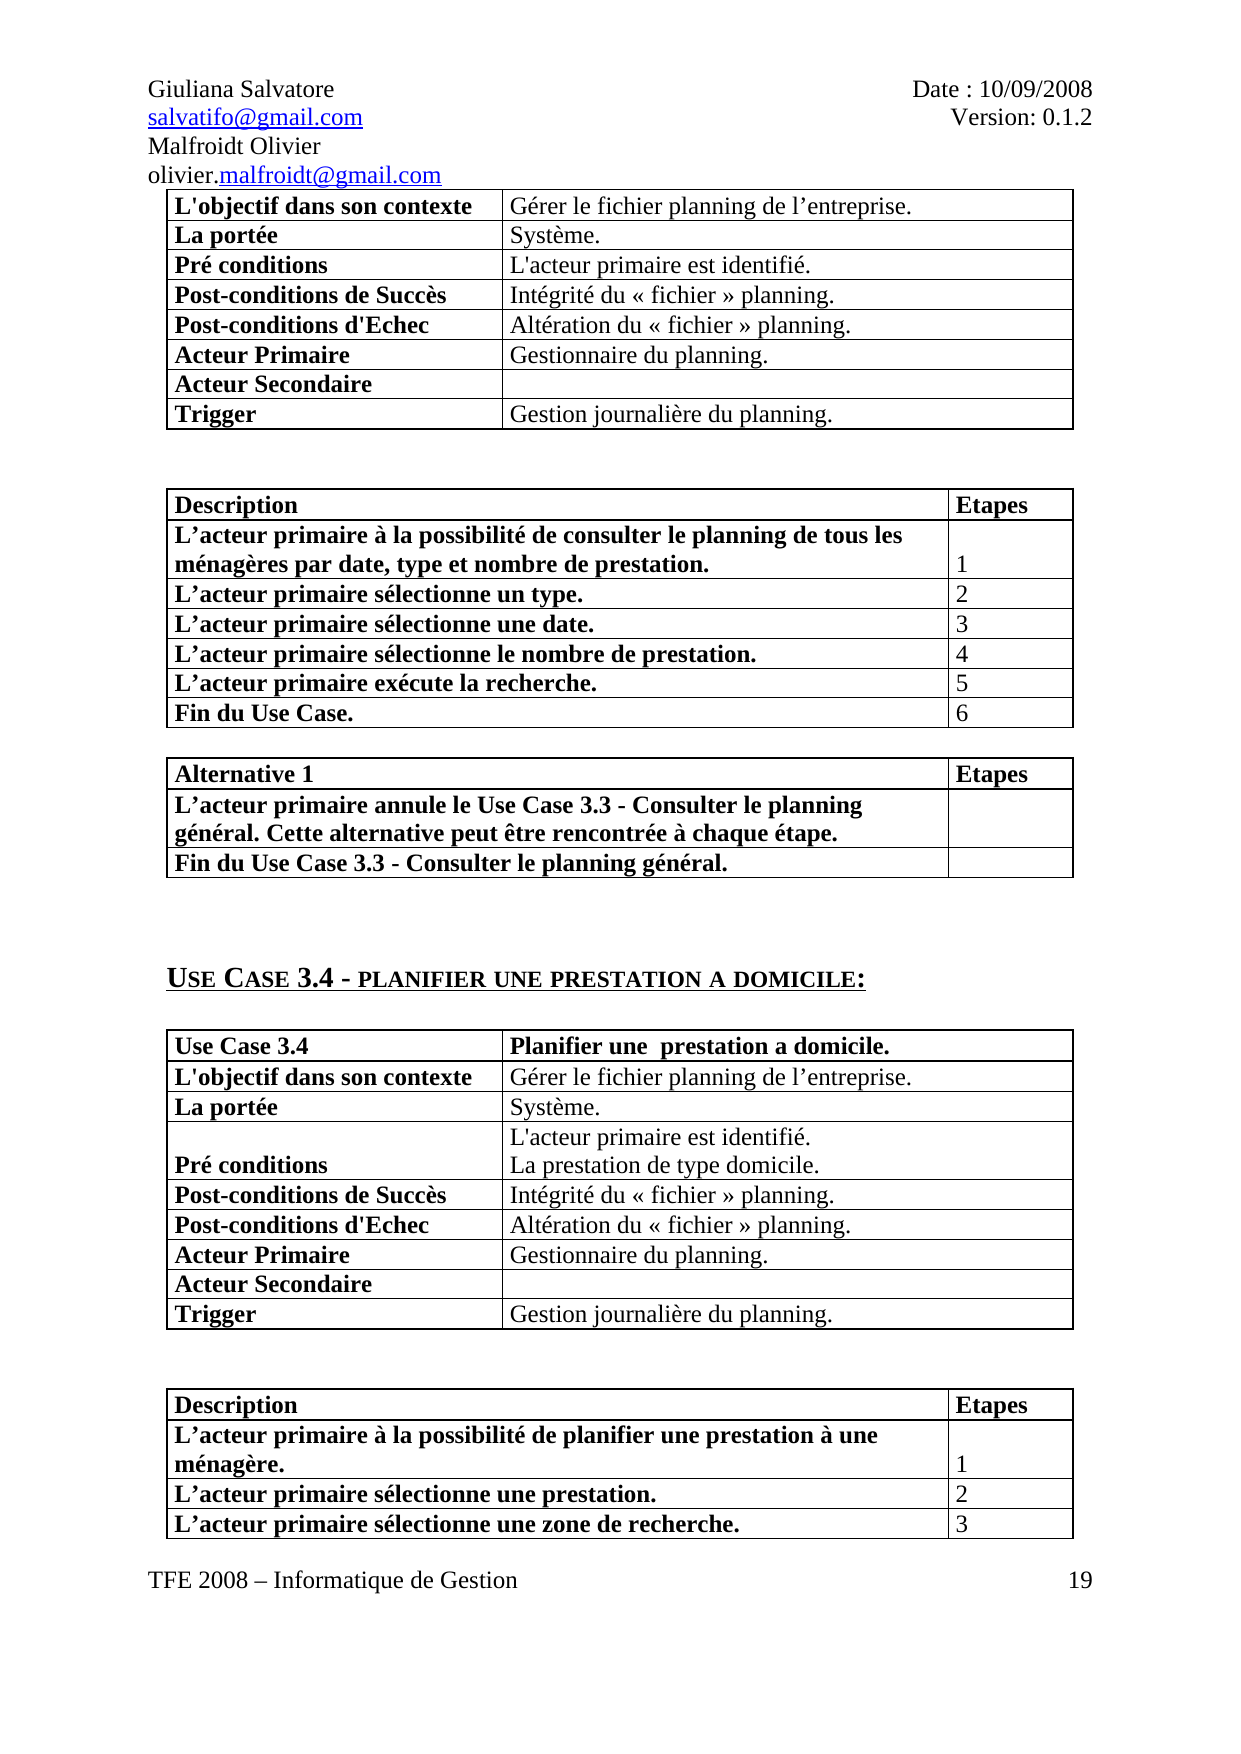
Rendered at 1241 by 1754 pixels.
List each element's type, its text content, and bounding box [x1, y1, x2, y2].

table_cell 2 [949, 1479, 1072, 1508]
table_cell Gestion journalière du planning. [503, 1299, 1072, 1328]
table_header Description [168, 1390, 948, 1418]
table_cell [949, 848, 1072, 877]
table_cell L’acteur primaire sélectionne un type. [168, 579, 948, 608]
table_cell 1 [949, 1421, 1072, 1478]
table_cell L’acteur primaire sélectionne une zone de recherche. [168, 1509, 948, 1538]
table_cell Post-conditions d'Echec [168, 1210, 502, 1239]
table_cell [503, 1270, 1072, 1298]
table_header Alternative 1 [168, 759, 948, 788]
table_cell [949, 790, 1072, 847]
table_cell La portée [168, 221, 502, 249]
table_cell L’acteur primaire exécute la recherche. [168, 669, 948, 697]
table_cell [503, 370, 1072, 398]
table_cell L’acteur primaire à la possibilité de planifier une prestation à une ménagère. [168, 1421, 948, 1478]
table_cell Acteur Secondaire [168, 370, 502, 398]
table_cell 3 [949, 1509, 1072, 1538]
table_cell Fin du Use Case 3.3 - Consulter le planning général. [168, 848, 948, 877]
table_cell Gestionnaire du planning. [503, 340, 1072, 368]
table_cell L’acteur primaire annule le Use Case 3.3 - Consulter le planning général. Cette alternative peut être rencontrée à chaque étape. [168, 790, 948, 847]
table_cell 5 [949, 669, 1072, 697]
table_cell L'acteur primaire est identifié. [503, 250, 1072, 279]
table_header Etapes [949, 1390, 1072, 1418]
table_cell Altération du « fichier » planning. [503, 1210, 1072, 1239]
table_cell Acteur Primaire [168, 1240, 502, 1268]
table_cell Post-conditions de Succès [168, 1180, 502, 1209]
table_header Etapes [949, 759, 1072, 788]
table_cell L'objectif dans son contexte [168, 190, 502, 219]
table_cell 4 [949, 639, 1072, 667]
table_cell L’acteur primaire à la possibilité de consulter le planning de tous les ménagères par date, type et nombre de prestation. [168, 521, 948, 578]
table_cell 3 [949, 609, 1072, 638]
table_cell 6 [949, 698, 1072, 727]
table_cell L’acteur primaire sélectionne une date. [168, 609, 948, 638]
table_cell L'objectif dans son contexte [168, 1062, 502, 1091]
table_cell Gérer le fichier planning de l’entreprise. [503, 190, 1072, 219]
table_header Etapes [949, 490, 1072, 518]
table_header Planifier une prestation a domicile. [503, 1031, 1072, 1060]
table_cell 1 [949, 521, 1072, 578]
subtitle Use Case 3.4 - planifier une prestation a domicile: [166, 961, 1093, 994]
table_cell L'acteur primaire est identifié. La prestation de type domicile. [503, 1122, 1072, 1179]
table_cell Post-conditions de Succès [168, 280, 502, 309]
table_cell La portée [168, 1092, 502, 1121]
table_header Use Case 3.4 [168, 1031, 502, 1060]
table_cell L’acteur primaire sélectionne une prestation. [168, 1479, 948, 1508]
table_cell Post-conditions d'Echec [168, 310, 502, 339]
table_cell L’acteur primaire sélectionne le nombre de prestation. [168, 639, 948, 667]
table_cell Trigger [168, 399, 502, 428]
table_cell Gestionnaire du planning. [503, 1240, 1072, 1268]
table_cell Gérer le fichier planning de l’entreprise. [503, 1062, 1072, 1091]
table_cell Système. [503, 1092, 1072, 1121]
table_cell Pré conditions [168, 250, 502, 279]
table_cell Pré conditions [168, 1122, 502, 1179]
table_header Description [168, 490, 948, 518]
table_cell Système. [503, 221, 1072, 249]
table_cell 2 [949, 579, 1072, 608]
table_cell Intégrité du « fichier » planning. [503, 280, 1072, 309]
table_cell Acteur Primaire [168, 340, 502, 368]
table_cell Altération du « fichier » planning. [503, 310, 1072, 339]
table_cell Fin du Use Case. [168, 698, 948, 727]
table_cell Intégrité du « fichier » planning. [503, 1180, 1072, 1209]
table_cell Trigger [168, 1299, 502, 1328]
table_cell Gestion journalière du planning. [503, 399, 1072, 428]
table_cell Acteur Secondaire [168, 1270, 502, 1298]
